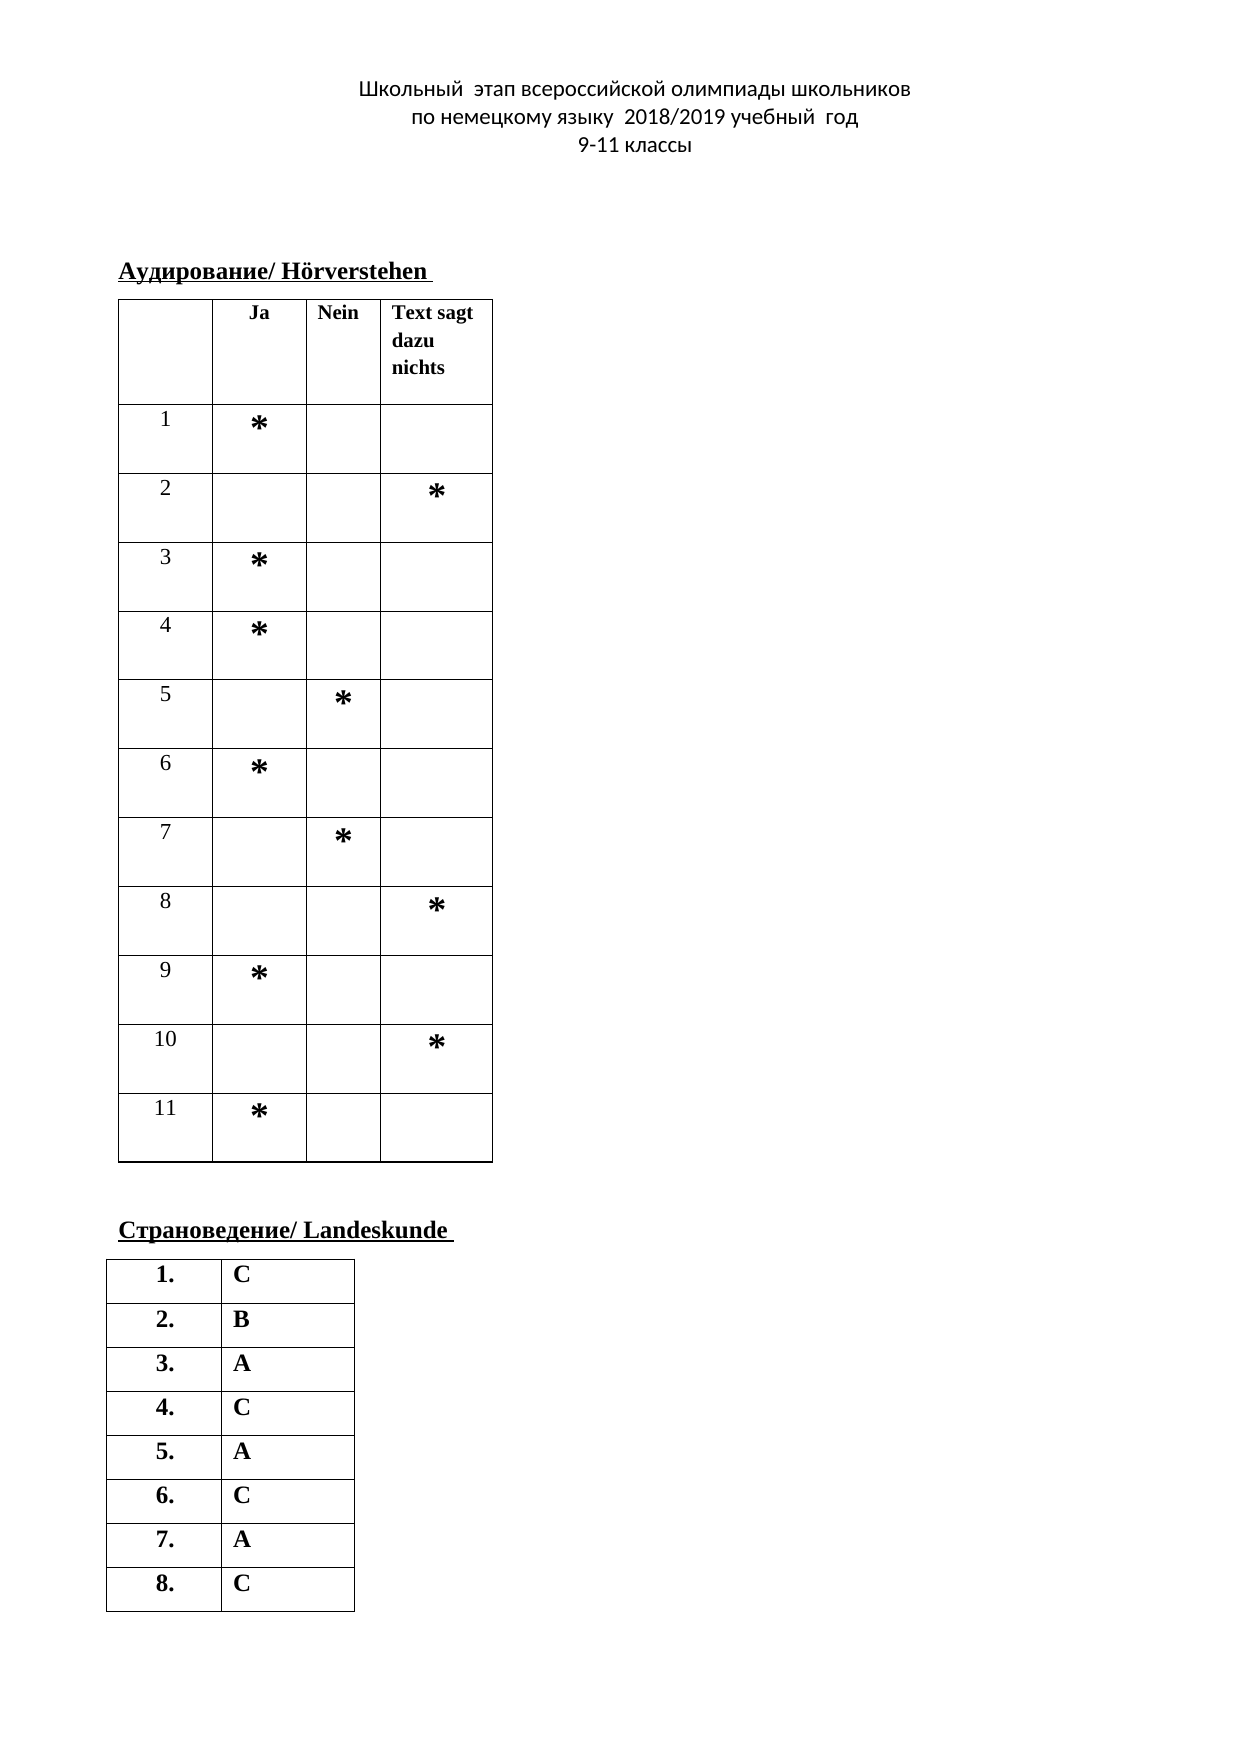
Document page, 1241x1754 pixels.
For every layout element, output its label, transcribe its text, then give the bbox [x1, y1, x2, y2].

table_cell [307, 1094, 380, 1161]
table_cell * [213, 612, 306, 679]
table_cell 3 [119, 543, 212, 611]
table_cell A [222, 1348, 354, 1391]
table_cell [307, 749, 380, 817]
table_cell [381, 543, 492, 611]
table_cell * [307, 818, 380, 886]
table_cell [213, 474, 306, 542]
table_cell 7 [119, 818, 212, 886]
table_cell [307, 1025, 380, 1092]
table_cell [107, 1568, 221, 1611]
table_cell * [381, 474, 492, 542]
table_cell * [213, 749, 306, 817]
text Аудирование/ Hörverstehen [118, 256, 1152, 284]
table_cell [107, 1524, 221, 1567]
table_cell [381, 749, 492, 817]
table_cell C [222, 1480, 354, 1523]
text Страноведение/ Landeskunde [118, 1215, 1152, 1244]
table_cell * [213, 1094, 306, 1161]
table_cell [381, 1094, 492, 1161]
table_cell 2 [119, 474, 212, 542]
table_cell [381, 680, 492, 748]
table_cell [307, 405, 380, 473]
table_cell [381, 818, 492, 886]
table_cell 6 [119, 749, 212, 817]
table_cell A [222, 1524, 354, 1567]
table_cell 4 [119, 612, 212, 679]
table_cell * [381, 887, 492, 955]
table_header C [222, 1260, 354, 1303]
table_cell * [213, 405, 306, 473]
table_cell * [307, 680, 380, 748]
table_cell [381, 405, 492, 473]
table_cell [107, 1392, 221, 1435]
table_cell [213, 887, 306, 955]
table_cell [307, 612, 380, 679]
table_cell [307, 474, 380, 542]
table_cell 1 [119, 405, 212, 473]
table_header [119, 300, 212, 404]
table_cell * [381, 1025, 492, 1092]
table_cell C [222, 1568, 354, 1611]
table_cell [107, 1480, 221, 1523]
table_cell 10 [119, 1025, 212, 1092]
table_header Text sagt dazu nichts [381, 300, 492, 404]
table_cell [307, 887, 380, 955]
table_cell B [222, 1304, 354, 1347]
table_cell [213, 680, 306, 748]
table_cell [213, 818, 306, 886]
table_cell 11 [119, 1094, 212, 1161]
table_cell * [213, 543, 306, 611]
table_cell 8 [119, 887, 212, 955]
table_cell 5 [119, 680, 212, 748]
table_cell [381, 612, 492, 679]
table_header Ja [213, 300, 306, 404]
table_cell [307, 956, 380, 1024]
table_header [107, 1260, 221, 1303]
table_cell [213, 1025, 306, 1092]
table_cell 9 [119, 956, 212, 1024]
table_cell [107, 1304, 221, 1347]
table_cell [381, 956, 492, 1024]
table_cell A [222, 1436, 354, 1479]
table_cell [107, 1436, 221, 1479]
table_header Nein [307, 300, 380, 404]
table_cell [307, 543, 380, 611]
table_cell C [222, 1392, 354, 1435]
table_cell * [213, 956, 306, 1024]
table_cell [107, 1348, 221, 1391]
